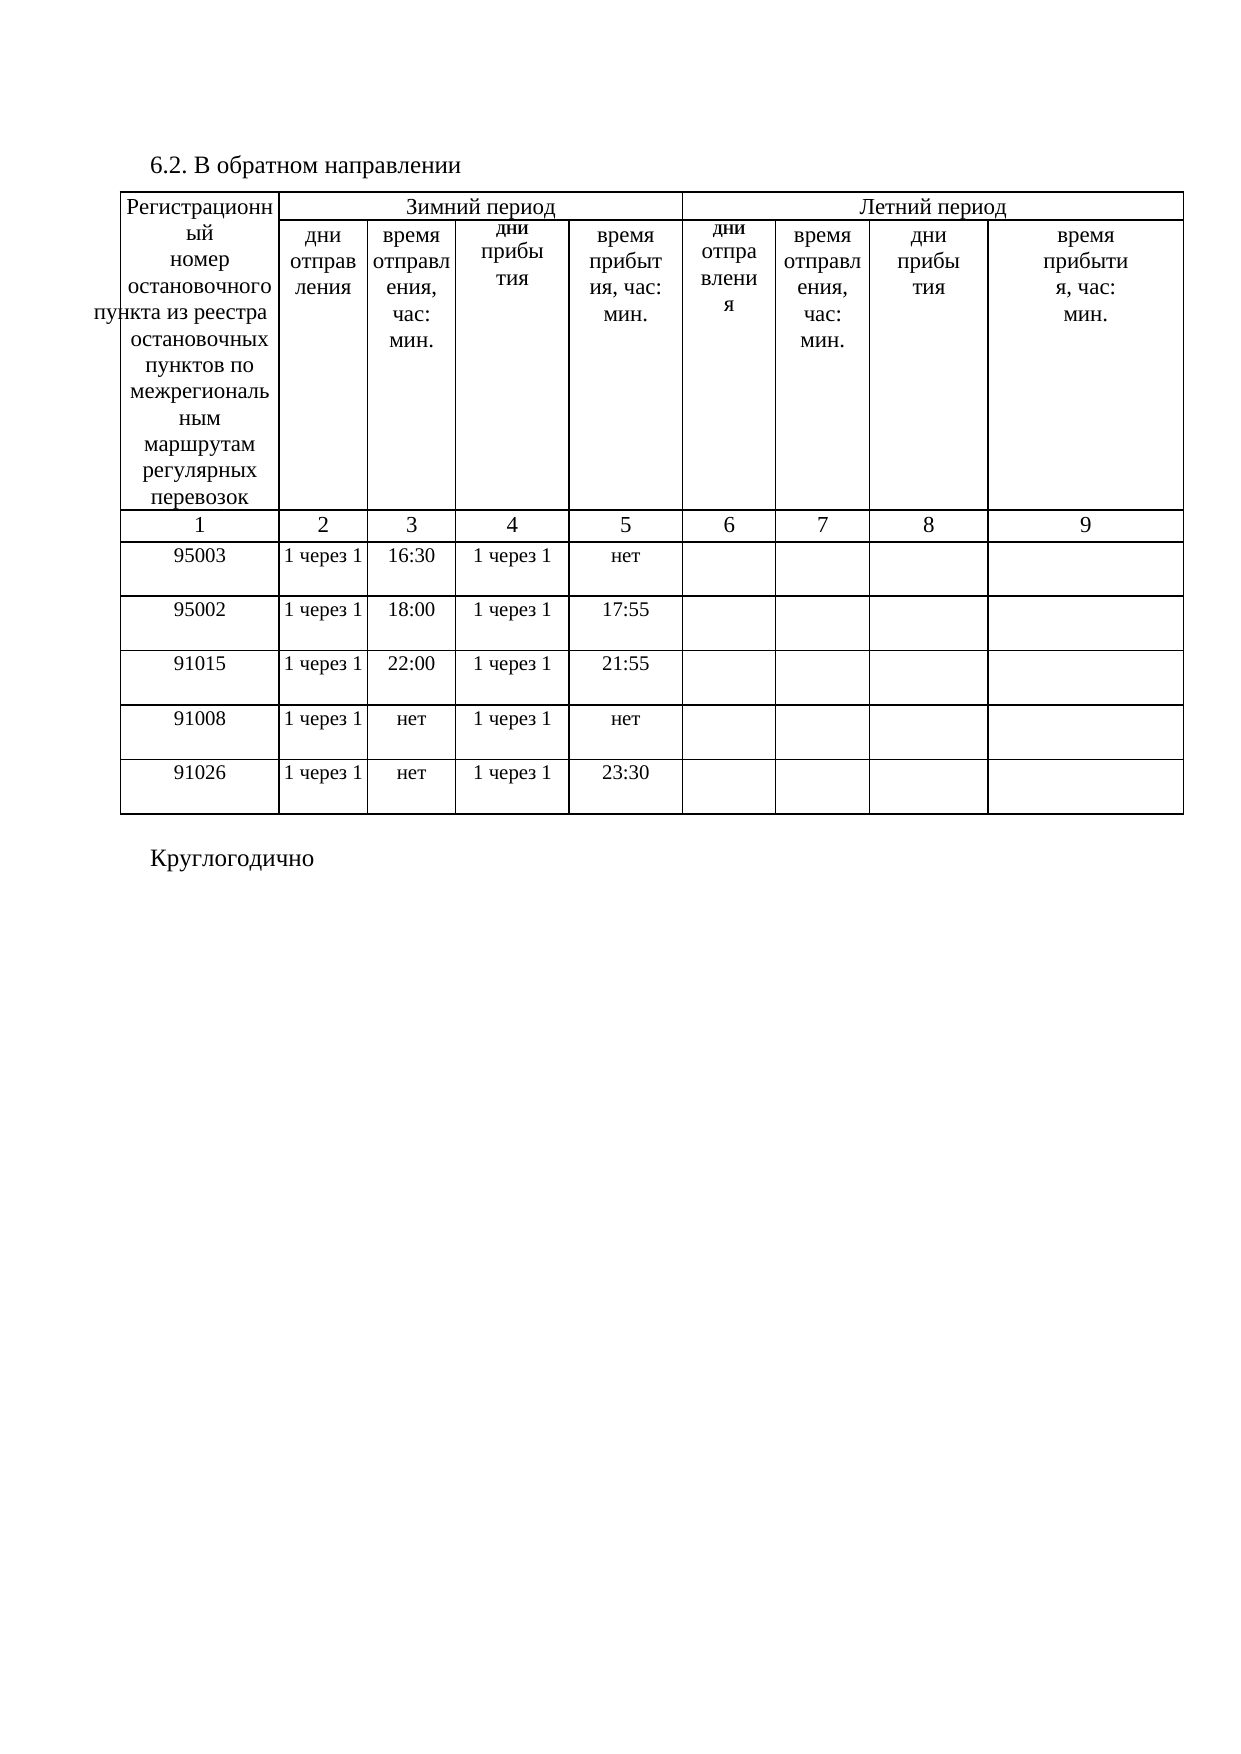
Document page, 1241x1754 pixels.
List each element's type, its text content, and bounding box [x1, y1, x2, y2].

table_cell 91008 [121, 706, 278, 758]
table_cell время прибыт ия, час: мин. [570, 221, 682, 509]
table_cell 18:00 [368, 597, 455, 650]
table_cell нет [570, 543, 682, 595]
table_cell 8 [870, 511, 987, 541]
table_cell [776, 651, 869, 704]
table_cell [870, 597, 987, 650]
table_cell [683, 597, 775, 650]
table_cell дни прибы тия [870, 221, 987, 509]
table_cell 3 [368, 511, 455, 541]
table_cell 1 через 1 [280, 706, 367, 758]
table_cell 4 [456, 511, 568, 541]
table_header Регистрационный номер остановочного пункта из реестра остановочных пунктов по межрегиональным маршрутам регулярных перевозок [121, 193, 278, 509]
table_cell 22:00 [368, 651, 455, 704]
table_cell [776, 706, 869, 758]
table_cell [989, 543, 1183, 595]
table_cell ДНИ отпра влени я [683, 221, 775, 509]
table_cell [683, 706, 775, 758]
table_cell нет [570, 706, 682, 758]
table_cell [870, 706, 987, 758]
table_cell 1 через 1 [456, 760, 568, 813]
table_cell время отправл ения, час: мин. [776, 221, 869, 509]
table_cell 21:55 [570, 651, 682, 704]
table_cell 7 [776, 511, 869, 541]
text 6.2. В обратном направлении [150, 150, 1090, 179]
table_cell 1 через 1 [456, 706, 568, 758]
table_header Зимний период [280, 193, 682, 219]
table_cell 1 через 1 [456, 651, 568, 704]
table_cell 23:30 [570, 760, 682, 813]
table_cell 9 [989, 511, 1183, 541]
table_cell [989, 651, 1183, 704]
table_cell 16:30 [368, 543, 455, 595]
table_cell 1 через 1 [280, 597, 367, 650]
table_cell 1 через 1 [456, 597, 568, 650]
table_cell 91015 [121, 651, 278, 704]
table_cell 17:55 [570, 597, 682, 650]
table_cell 95002 [121, 597, 278, 650]
table_cell 1 через 1 [280, 651, 367, 704]
table_cell [683, 760, 775, 813]
table_cell 1 через 1 [280, 543, 367, 595]
table_cell 1 [121, 511, 278, 541]
table_cell 6 [683, 511, 775, 541]
table_cell 5 [570, 511, 682, 541]
table_cell [989, 597, 1183, 650]
table_cell [870, 760, 987, 813]
table_cell 2 [280, 511, 367, 541]
text Круглогодично [150, 843, 1090, 872]
table_cell [683, 543, 775, 595]
table_cell [776, 543, 869, 595]
table_cell дни отправ ления [280, 221, 367, 509]
table_cell [989, 706, 1183, 758]
table_cell [870, 543, 987, 595]
table_cell 1 через 1 [280, 760, 367, 813]
table_cell время отправл ения, час: мин. [368, 221, 455, 509]
table_cell ДНИ прибы тия [456, 221, 568, 509]
table_cell 95003 [121, 543, 278, 595]
table_cell [683, 651, 775, 704]
table_cell 91026 [121, 760, 278, 813]
table_cell [870, 651, 987, 704]
table_cell нет [368, 760, 455, 813]
table_cell [776, 760, 869, 813]
table_cell нет [368, 706, 455, 758]
table_cell [776, 597, 869, 650]
table_cell [989, 760, 1183, 813]
table_cell время прибыти я, час: мин. [989, 221, 1183, 509]
table_header Летний период [683, 193, 1183, 219]
table_cell 1 через 1 [456, 543, 568, 595]
